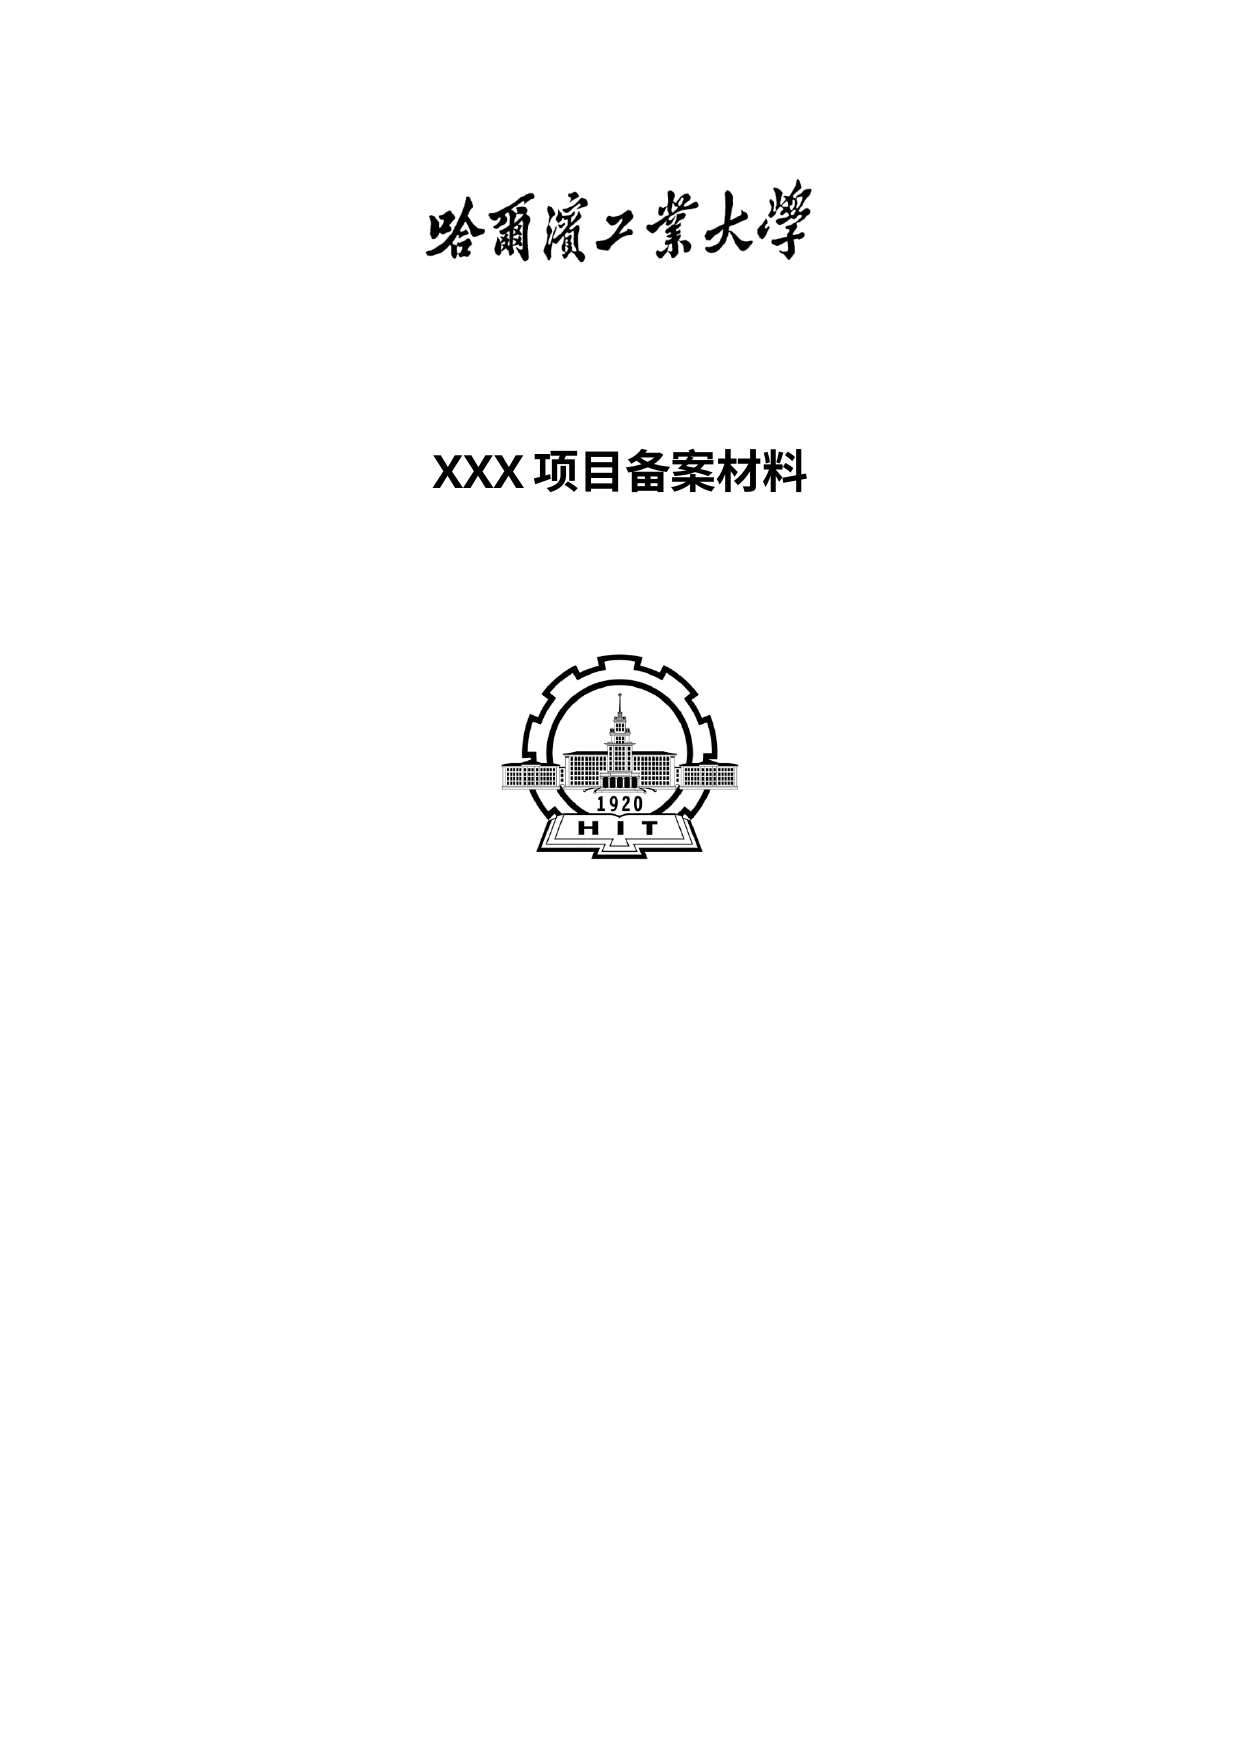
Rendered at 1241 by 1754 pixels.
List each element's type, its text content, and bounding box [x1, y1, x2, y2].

picture [418, 178, 822, 263]
picture [495, 647, 745, 868]
text XXX项目备案材料 [187, 420, 1053, 517]
